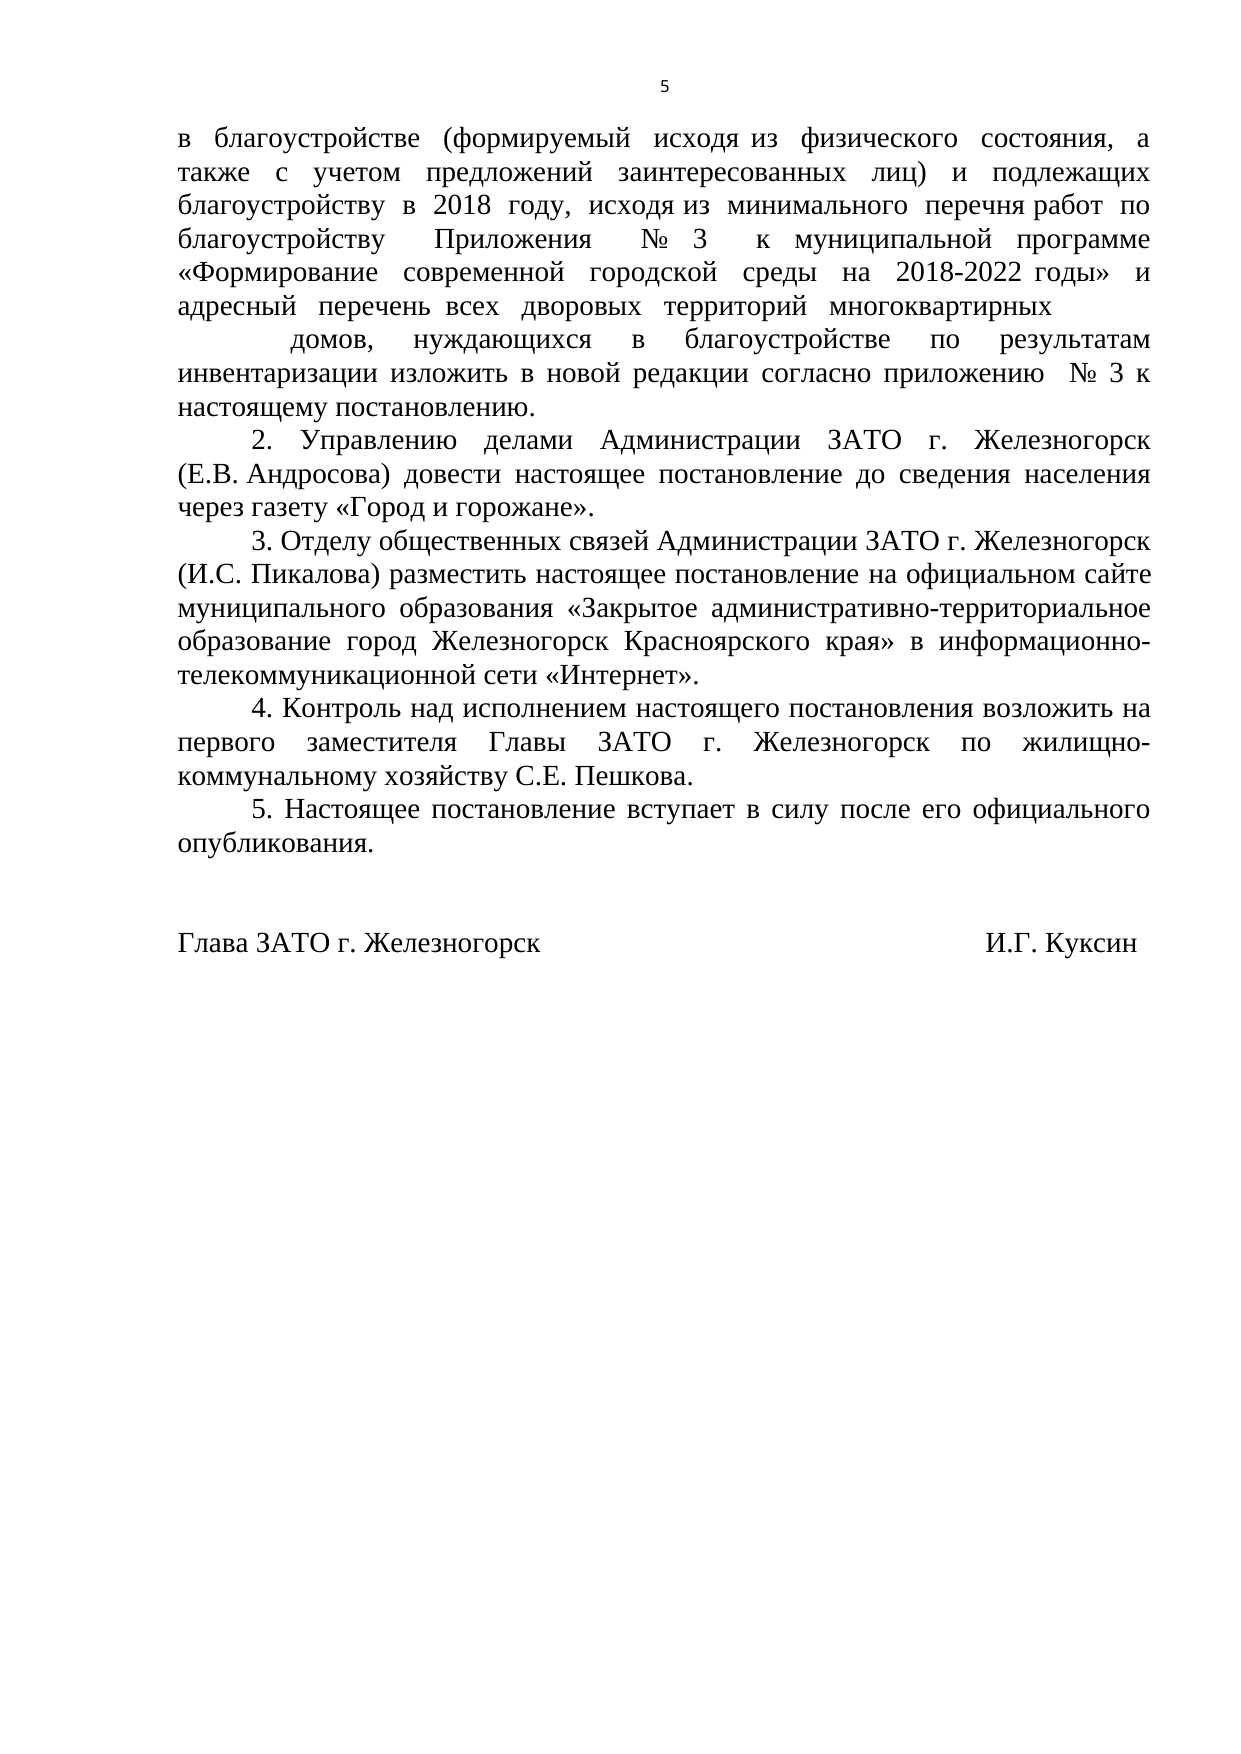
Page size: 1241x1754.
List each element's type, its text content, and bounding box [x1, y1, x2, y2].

text 4. Контроль над исполнением настоящего постановления возложить на первого заместителя Главы ЗАТО г. Железногорск по жилищно-коммунальному хозяйству С.Е. Пешкова. [177, 691, 1152, 791]
text 5. Настоящее постановление вступает в силу после его официального опубликования. [177, 791, 1152, 858]
text 3. Отделу общественных связей Администрации ЗАТО г. Железногорск (И.С. Пикалова) разместить настоящее постановление на официальном сайте муниципального образования «Закрытое административно-территориальное образование город Железногорск Красноярского края» в информационно-телекоммуникационной сети «Интернет». [177, 523, 1152, 691]
text 2. Управлению делами Администрации ЗАТО г. Железногорск (Е.В. Андросова) довести настоящее постановление до сведения населения через газету «Город и горожане». [177, 422, 1152, 523]
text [177, 120, 1152, 322]
text Глава ЗАТО г. Железногорск И.Г. Куксин [177, 925, 1152, 959]
text домов, нуждающихся в благоустройстве по результатам инвентаризации изложить в новой редакции согласно приложению № 3 к настоящему постановлению. [177, 322, 1152, 422]
